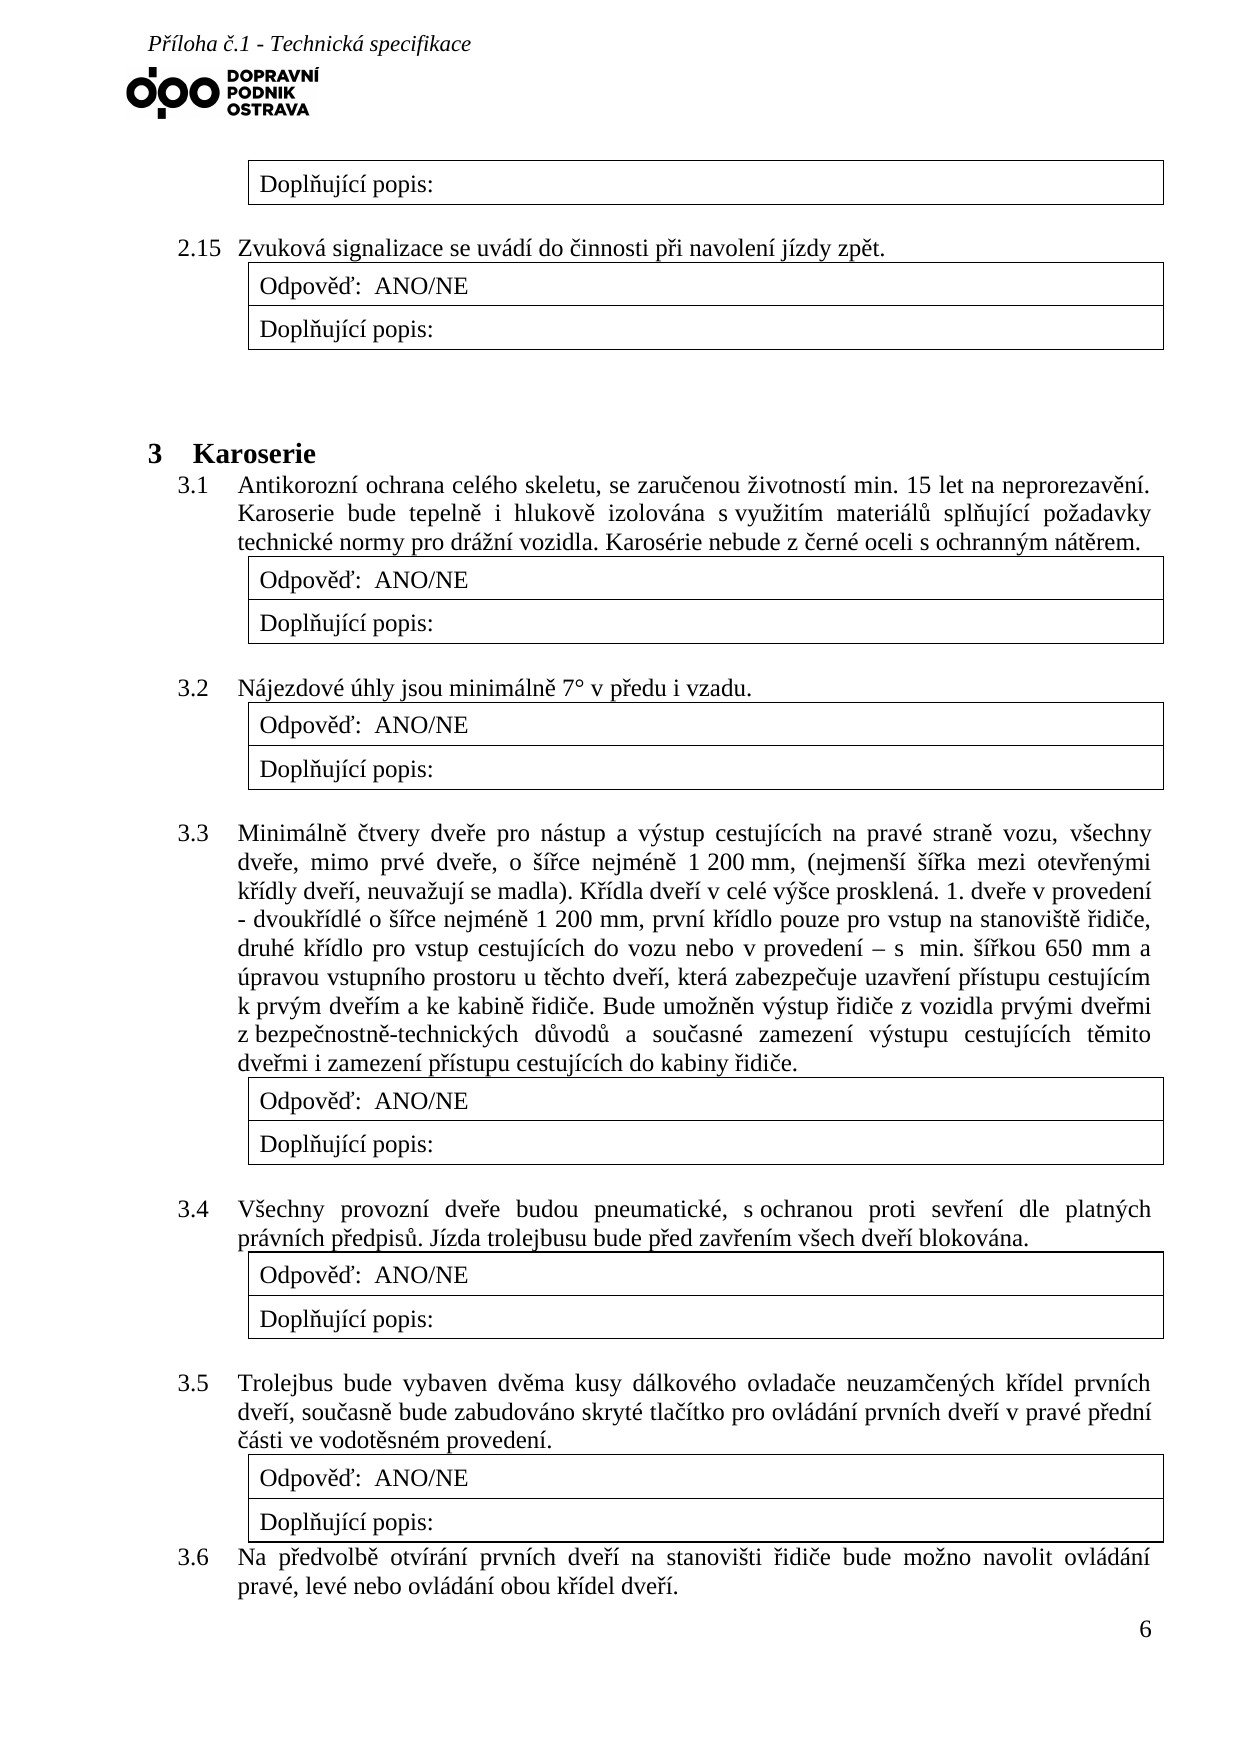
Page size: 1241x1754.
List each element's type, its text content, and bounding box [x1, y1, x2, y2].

table_cell Doplňující popis: [249, 1121, 1163, 1164]
list Minimálně čtvery dveře pro nástup a výstup cestujících na pravé straně vozu, všechny dveře, mimo prvé dveře, o šířce nejméně 1 200 mm, (nejmenší šířka mezi otevřenými křídly dveří, neuvažují se madla). Křídla dveří v celé výšce prosklená. 1. dveře v provedení - dvoukřídlé o šířce nejméně 1 200 mm, první křídlo pouze pro vstup na stanoviště řidiče, druhé křídlo pro vstup cestujících do vozu nebo v provedení – s min. šířkou 650 mm a úpravou vstupního prostoru u těchto dveří, která zabezpečuje uzavření přístupu cestujícím k prvým dveřím a ke kabině řidiče. Bude umožněn výstup řidiče z vozidla prvými dveřmi z bezpečnostně-technických důvodů a současné zamezení výstupu cestujících těmito dveřmi i zamezení přístupu cestujících do kabiny řidiče. [177, 818, 1152, 1077]
list Všechny provozní dveře budou pneumatické, s ochranou proti sevření dle platných právních předpisů. Jízda trolejbusu bude před zavřením všech dveří blokována. [177, 1194, 1152, 1251]
list Antikorozní ochrana celého skeletu, se zaručenou životností min. 15 let na neprorezavění. Karoserie bude tepelně i hlukově izolována s využitím materiálů splňující požadavky technické normy pro drážní vozidla. Karosérie nebude z černé oceli s ochranným nátěrem. [177, 470, 1152, 556]
table_cell Doplňující popis: [249, 306, 1163, 349]
table_header Odpověď: ANO/NE [249, 1078, 1163, 1120]
table_cell Doplňující popis: [249, 1296, 1163, 1338]
table_header Odpověď: ANO/NE [249, 557, 1163, 599]
list Zvuková signalizace se uvádí do činnosti při navolení jízdy zpět. [177, 233, 1152, 262]
list Nájezdové úhly jsou minimálně 7° v předu i vzadu. [177, 673, 1152, 702]
table_cell Doplňující popis: [249, 600, 1163, 643]
list Trolejbus bude vybaven dvěma kusy dálkového ovladače neuzamčených křídel prvních dveří, současně bude zabudováno skryté tlačítko pro ovládání prvních dveří v pravé přední části ve vodotěsném provedení. [177, 1368, 1152, 1454]
table_header Odpověď: ANO/NE [249, 1455, 1163, 1498]
table_header Odpověď: ANO/NE [249, 1253, 1163, 1294]
table_cell Doplňující popis: [249, 746, 1163, 788]
table_header Odpověď: ANO/NE [249, 703, 1163, 745]
table_cell Doplňující popis: [249, 161, 1163, 203]
list Na předvolbě otvírání prvních dveří na stanovišti řidiče bude možno navolit ovládání pravé, levé nebo ovládání obou křídel dveří. [177, 1542, 1152, 1600]
table_cell Doplňující popis: [249, 1499, 1163, 1541]
table_header Odpověď: ANO/NE [249, 263, 1163, 305]
subtitle Karoserie [148, 436, 1152, 470]
picture [126, 67, 320, 119]
